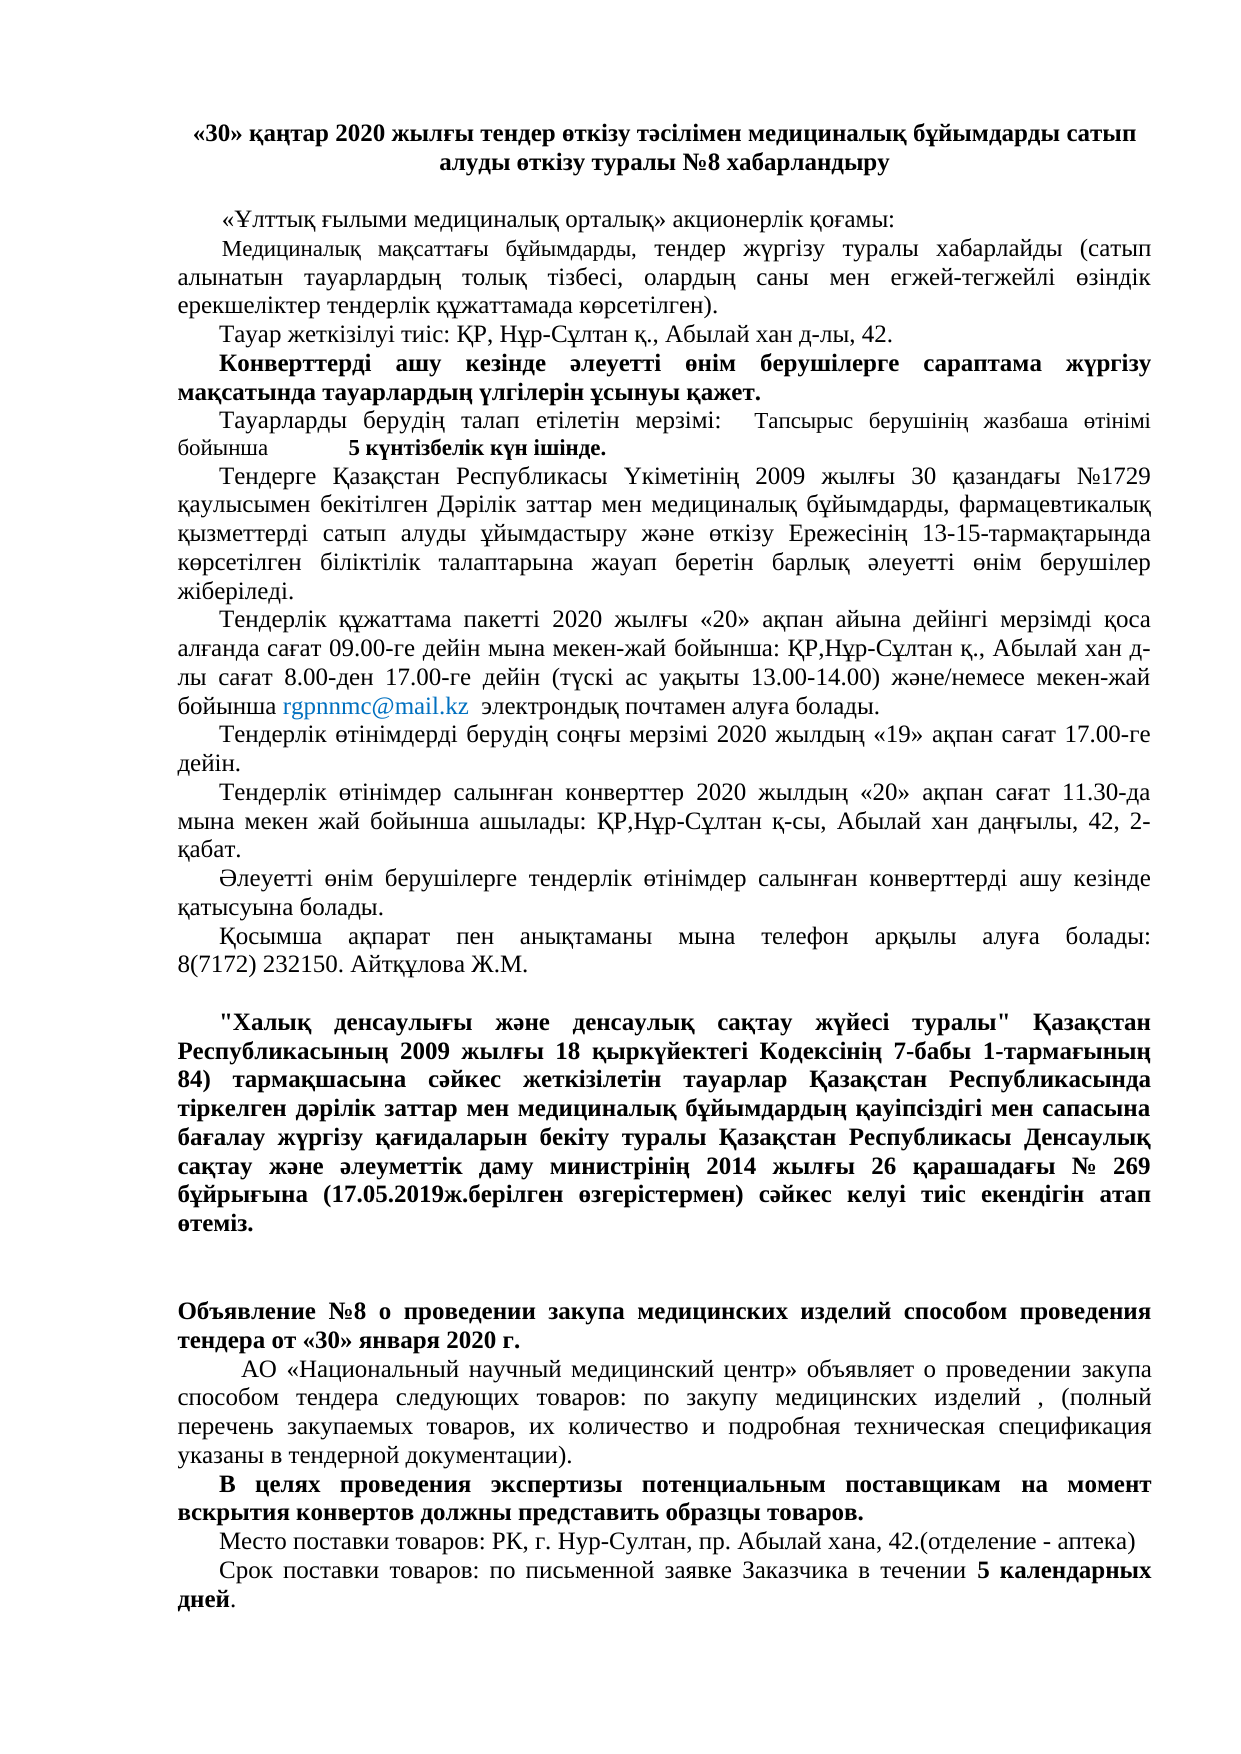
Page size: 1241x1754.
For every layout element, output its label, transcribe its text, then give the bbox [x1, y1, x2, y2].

text Тендерге Қазақстан Республикасы Үкіметінің 2009 жылғы 30 қазандағы №1729 қаулысымен бекітілген Дәрілік заттар мен медициналық бұйымдарды, фармацевтикалық қызметтерді сатып алуды ұйымдастыру және өткізу Ережесінің 13-15-тармақтарында көрсетілген біліктілік талаптарына жауап беретін барлық әлеуетті өнім берушілер жіберіледі. [177, 461, 1152, 604]
text Тендерлік өтінімдерді берудің соңғы мерзімі 2020 жылдың «19» ақпан сағат 17.00-ге дейін. [177, 719, 1152, 777]
text Әлеуетті өнім берушілерге тендерлік өтінімдер салынған конверттерді ашу кезінде қатысуына болады. [177, 863, 1152, 921]
text Тауар жеткізілуі тиіс: ҚР, Нұр-Сұлтан қ., Абылай хан д-лы, 42. [177, 319, 1152, 348]
text АО «Национальный научный медицинский центр» объявляет о проведении закупа способом тендера следующих товаров: по закупу медицинских изделий , (полный перечень закупаемых товаров, их количество и подробная техническая спецификация указаны в тендерной документации). [177, 1354, 1152, 1469]
text "Халық денсаулығы және денсаулық сақтау жүйесі туралы" Қазақстан Республикасының 2009 жылғы 18 қыркүйектегі Кодексінің 7-бабы 1-тармағының 84) тармақшасына сәйкес жеткізілетін тауарлар Қазақстан Республикасында тіркелген дәрілік заттар мен медициналық бұйымдардың қауіпсіздігі мен сапасына бағалау жүргізу қағидаларын бекіту туралы Қазақстан Республикасы Денсаулық сақтау және әлеуметтік даму министрінің 2014 жылғы 26 қарашадағы № 269 бұйрығына (17.05.2019ж.берілген өзгерістермен) сәйкес келуі тиіс екендігін атап өтеміз. [177, 1007, 1152, 1237]
text «30» қаңтар 2020 жылғы тендер өткізу тәсілімен медициналық бұйымдарды сатып алуды өткізу туралы №8 хабарландыру [177, 118, 1152, 176]
text Место поставки товаров: РК, г. Нур-Султан, пр. Абылай хана, 42.(отделение - аптека) [177, 1526, 1152, 1555]
text «Ұлттық ғылыми медициналық орталық» акционерлік қоғамы: [177, 204, 1152, 233]
text Тауарларды берудің талап етілетін мерзімі: Тапсырыс берушінің жазбаша өтінімі бойынша 5 күнтізбелік күн ішінде. [177, 406, 1152, 461]
text Медициналық мақсаттағы бұйымдарды, тендер жүргізу туралы хабарлайды (сатып алынатын тауарлардың толық тізбесі, олардың саны мен егжей-тегжейлі өзіндік ерекшеліктер тендерлік құжаттамада көрсетілген). [177, 233, 1152, 319]
text Қосымша ақпарат пен анықтаманы мына телефон арқылы алуға болады: 8(7172) 232150. Айтқұлова Ж.М. [177, 921, 1152, 978]
text Конверттерді ашу кезінде әлеуетті өнім берушілерге сараптама жүргізу мақсатында тауарлардың үлгілерін ұсынуы қажет. [177, 348, 1152, 406]
text Тендерлік өтінімдер салынған конверттер 2020 жылдың «20» ақпан сағат 11.30-да мына мекен жай бойынша ашылады: ҚР,Нұр-Сұлтан қ-сы, Абылай хан даңғылы, 42, 2-қабат. [177, 777, 1152, 863]
text В целях проведения экспертизы потенциальным поставщикам на момент вскрытия конвертов должны представить образцы товаров. [177, 1469, 1152, 1526]
text Срок поставки товаров: по письменной заявке Заказчика в течении 5 календарных дней. [177, 1555, 1152, 1612]
text Тендерлік құжаттама пакетті 2020 жылғы «20» ақпан айына дейінгі мерзімді қоса алғанда сағат 09.00-ге дейін мына мекен-жай бойынша: ҚР,Нұр-Сұлтан қ., Абылай хан д-лы сағат 8.00-ден 17.00-ге дейін (түскі ас уақыты 13.00-14.00) және/немесе мекен-жай бойынша rgpnnmc@mail.kz электрондық почтамен алуға болады. [177, 604, 1152, 719]
text Объявление №8 о проведении закупа медицинских изделий способом проведения тендера от «30» января 2020 г. [177, 1296, 1152, 1354]
